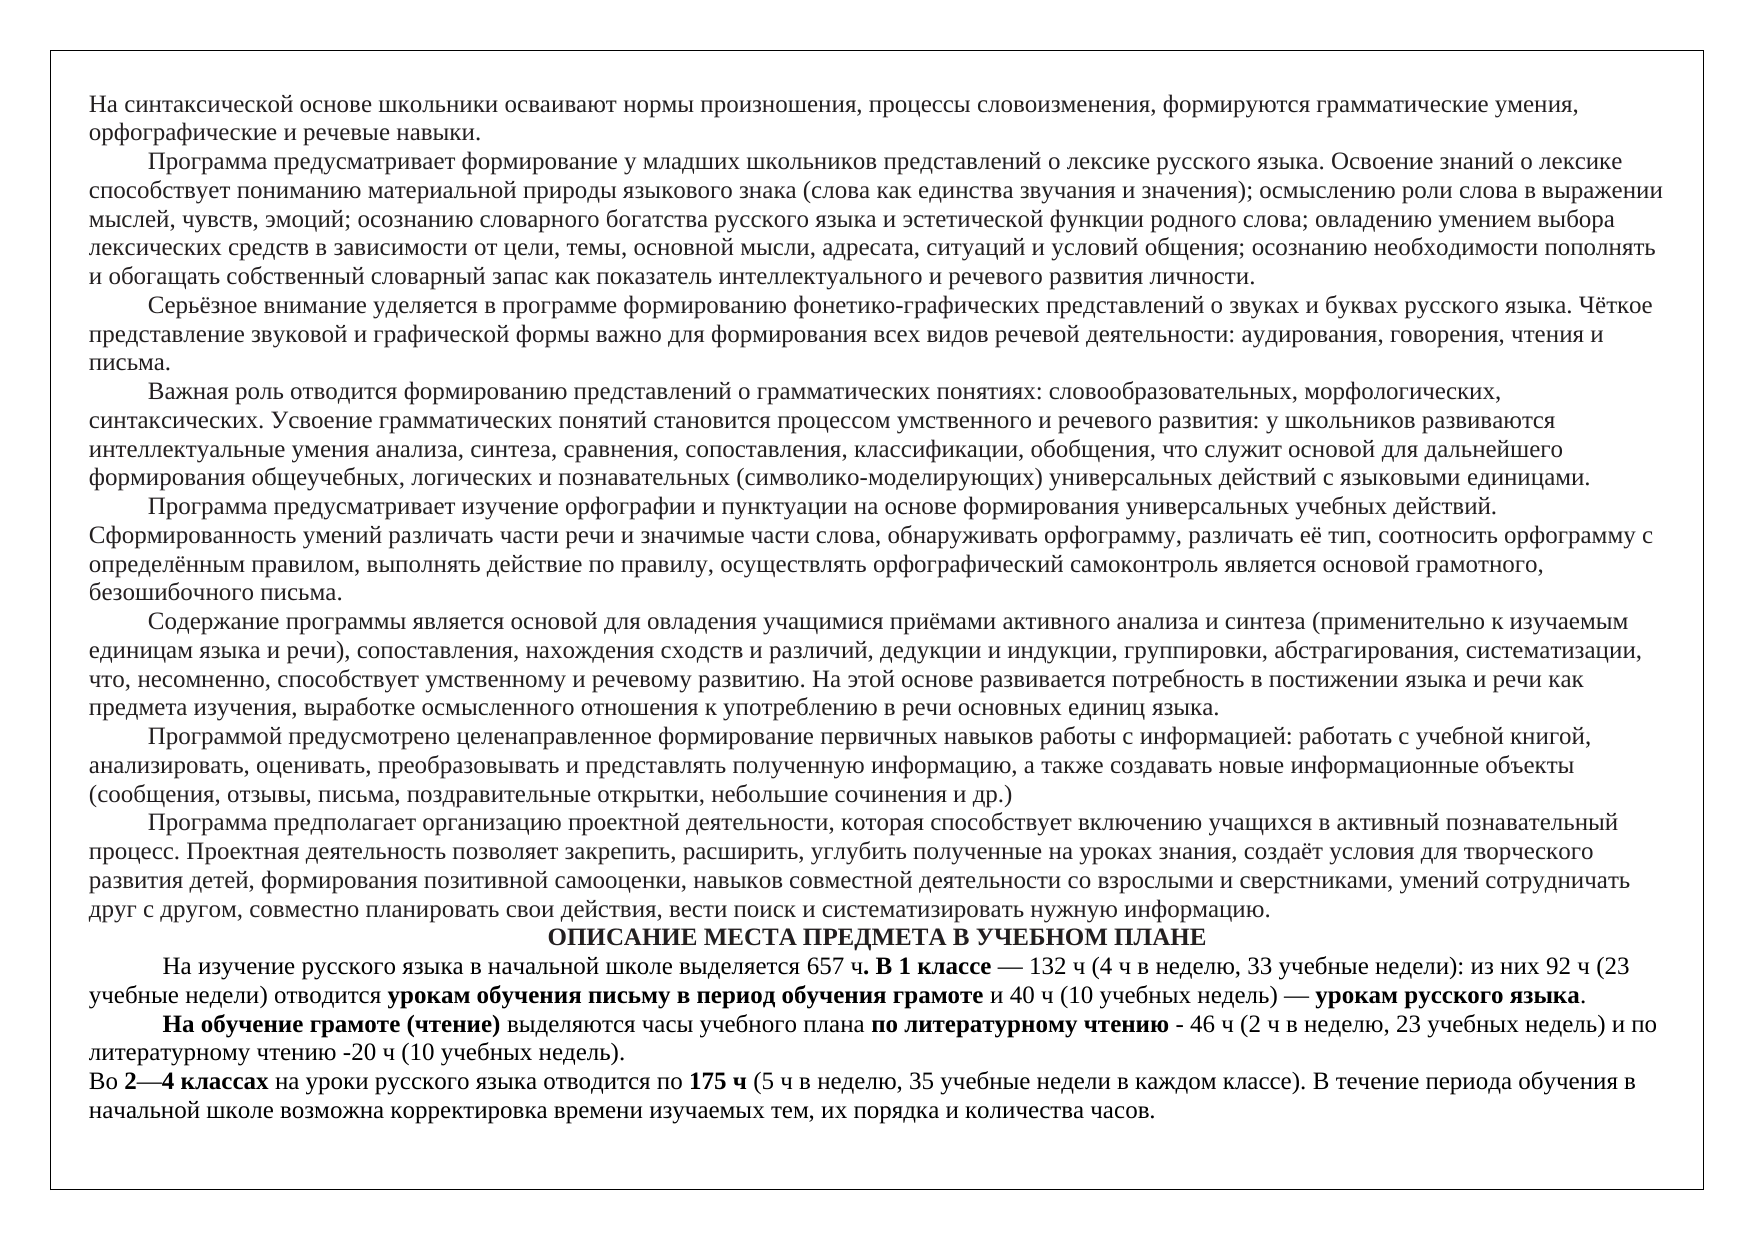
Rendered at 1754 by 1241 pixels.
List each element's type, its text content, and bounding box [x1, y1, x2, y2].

text На обучение грамоте (чтение) выделяются часы учебного плана по литературному чтению - 46 ч (2 ч в неделю, 23 учебных недель) и по литературному чтению -20 ч (10 учебных недель). [89, 1009, 1665, 1066]
text Содержание программы является основой для овладения учащимися приёмами активного анализа и синтеза (применительно к изучаемым единицам языка и речи), сопоставления, нахождения сходств и различий, дедукции и индукции, группировки, абстрагирования, систематизации, что, несомненно, способствует умственному и речевому развитию. На этой основе развивается потребность в постижении языка и речи как предмета изучения, выработке осмысленного отношения к употреблению в речи основных единиц языка. [89, 606, 1665, 721]
text Важная роль отводится формированию представлений о грамматических понятиях: словообразовательных, морфологических, синтаксических. Усвоение грамматических понятий становится процессом умственного и речевого развития: у школьников развиваются интеллектуальные умения анализа, синтеза, сравнения, сопоставления, классификации, обобщения, что служит основой для дальнейшего формирования общеучебных, логических и познавательных (символико-моделирующих) универсальных действий с языковыми единицами. [89, 376, 1665, 491]
text На изучение русского языка в начальной школе выделяется 657 ч. В 1 классе — 132 ч (4 ч в неделю, 33 учебные недели): из них 92 ч (23 учебные недели) отводится урокам обучения письму в период обучения грамоте и 40 ч (10 учебных недель) — урокам русского языка. [89, 951, 1665, 1009]
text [89, 89, 1665, 146]
text Программа предполагает организацию проектной деятельности, которая способствует включению учащихся в активный познавательный процесс. Проектная деятельность позволяет закрепить, расширить, углубить полученные на уроках знания, создаёт условия для творческого развития детей, формирования позитивной самооценки, навыков совместной деятельности со взрослыми и сверстниками, умений сотрудничать друг с другом, совместно планировать свои действия, вести поиск и систематизировать нужную информацию. [89, 807, 1665, 922]
text ОПИСАНИЕ МЕСТА ПРЕДМЕТА В УЧЕБНОМ ПЛАНЕ [89, 922, 1665, 951]
text Во 2—4 классах на уроки русского языка отводится по 175 ч (5 ч в неделю, 35 учебные недели в каждом классе). В течение периода обучения в начальной школе возможна корректировка времени изучаемых тем, их порядка и количества часов. [89, 1066, 1665, 1124]
text Программа предусматривает изучение орфографии и пунктуации на основе формирования универсальных учебных действий. Сформированность умений различать части речи и значимые части слова, обнаруживать орфограмму, различать её тип, соотносить орфограмму с определённым правилом, выполнять действие по правилу, осуществлять орфографический самоконтроль является основой грамотного, безошибочного письма. [89, 491, 1665, 606]
text Программой предусмотрено целенаправленное формирование первичных навыков работы с информацией: работать с учебной книгой, анализировать, оценивать, преобразовывать и представлять полученную информацию, а также создавать новые информационные объекты (сообщения, отзывы, письма, поздравительные открытки, небольшие сочинения и др.) [89, 721, 1665, 807]
text Программа предусматривает формирование у младших школьников представлений о лексике русского языка. Освоение знаний о лексике способствует пониманию материальной природы языкового знака (слова как единства звучания и значения); осмыслению роли слова в выражении мыслей, чувств, эмоций; осознанию словарного богатства русского языка и эстетической функции родного слова; овладению умением выбора лексических средств в зависимости от цели, темы, основной мысли, адресата, ситуаций и условий общения; осознанию необходимости пополнять и обогащать собственный словарный запас как показатель интеллектуального и речевого развития личности. [89, 146, 1665, 290]
text Серьёзное внимание уделяется в программе формированию фонетико-графических представлений о звуках и буквах русского языка. Чёткое представление звуковой и графической формы важно для формирования всех видов речевой деятельности: аудирования, говорения, чтения и письма. [89, 290, 1665, 376]
